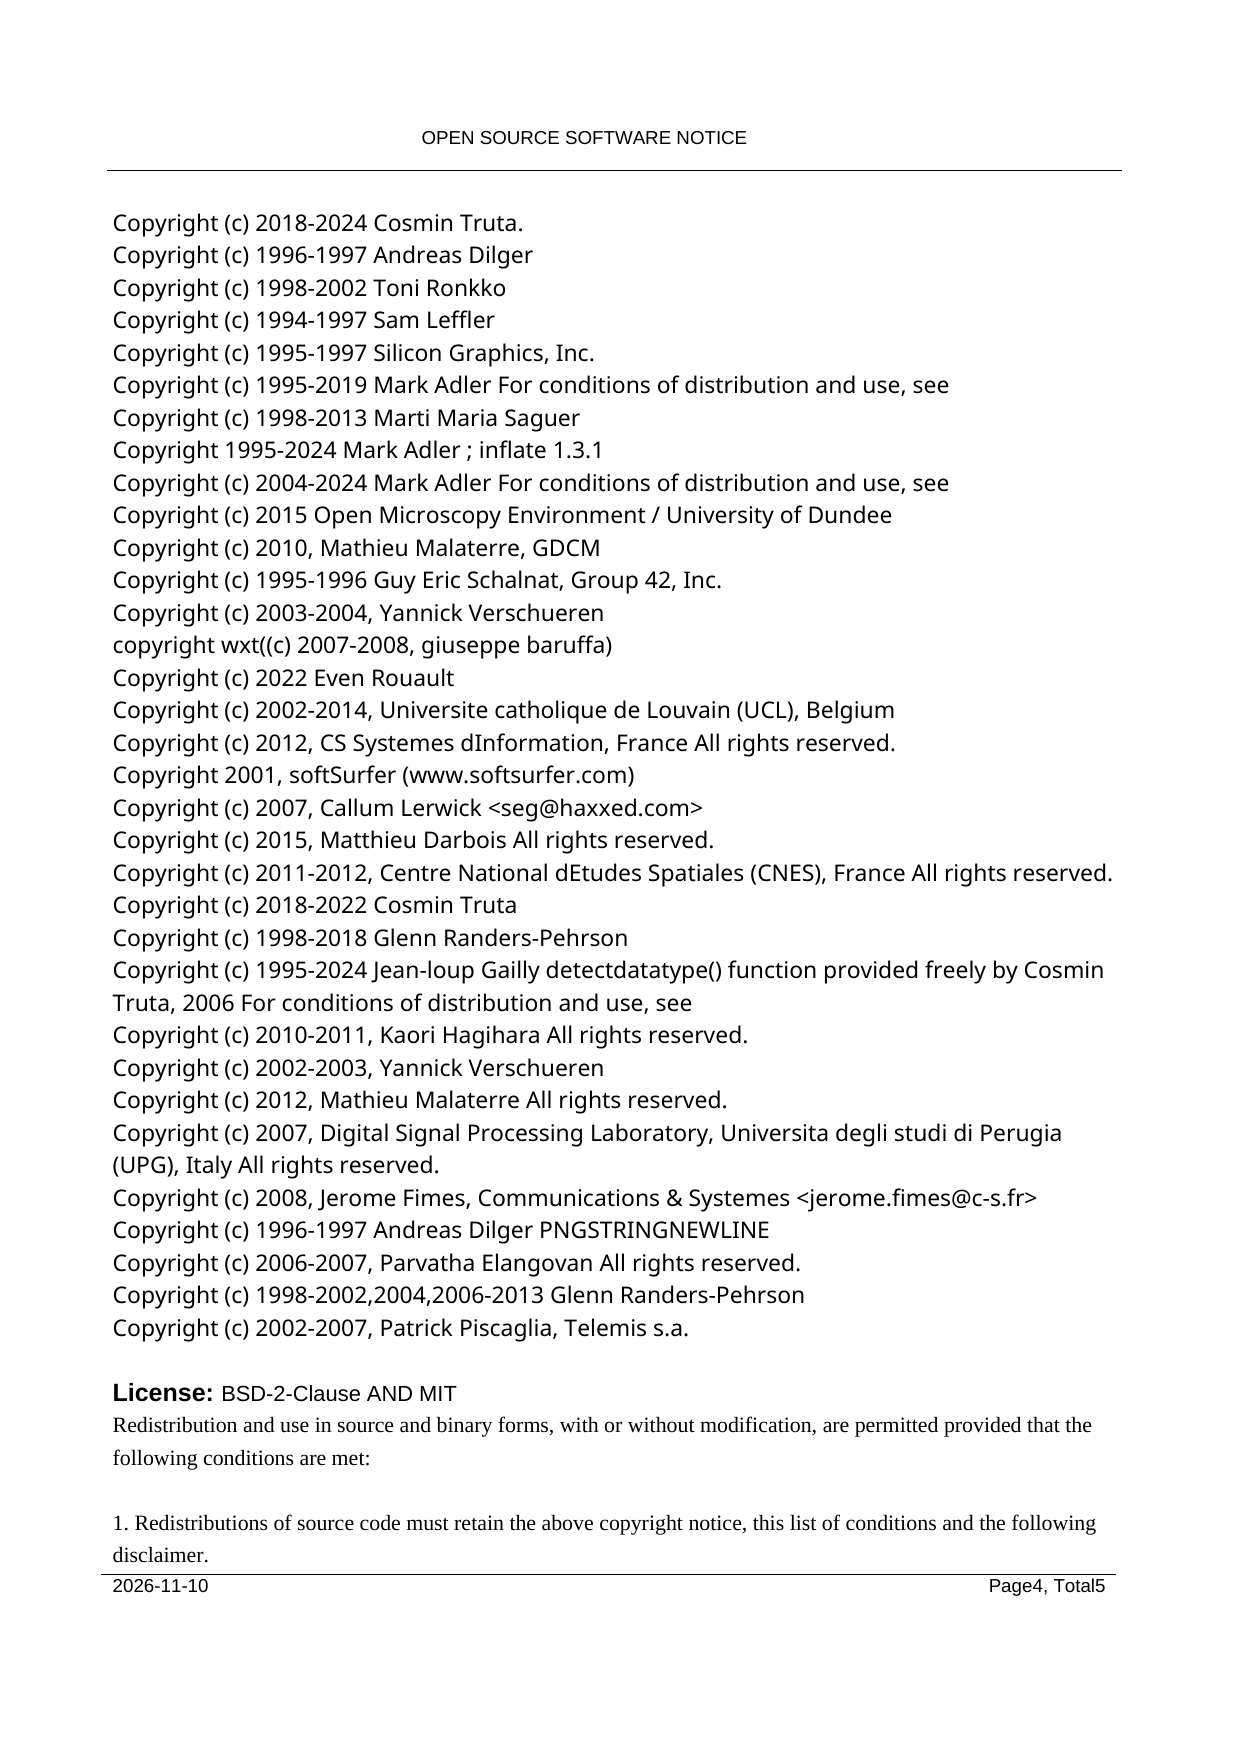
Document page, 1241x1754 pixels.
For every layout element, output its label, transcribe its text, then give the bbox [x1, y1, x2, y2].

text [112, 1409, 1128, 1571]
text License: BSD-2-Clause AND MIT [112, 1376, 1128, 1409]
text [112, 206, 1128, 1376]
